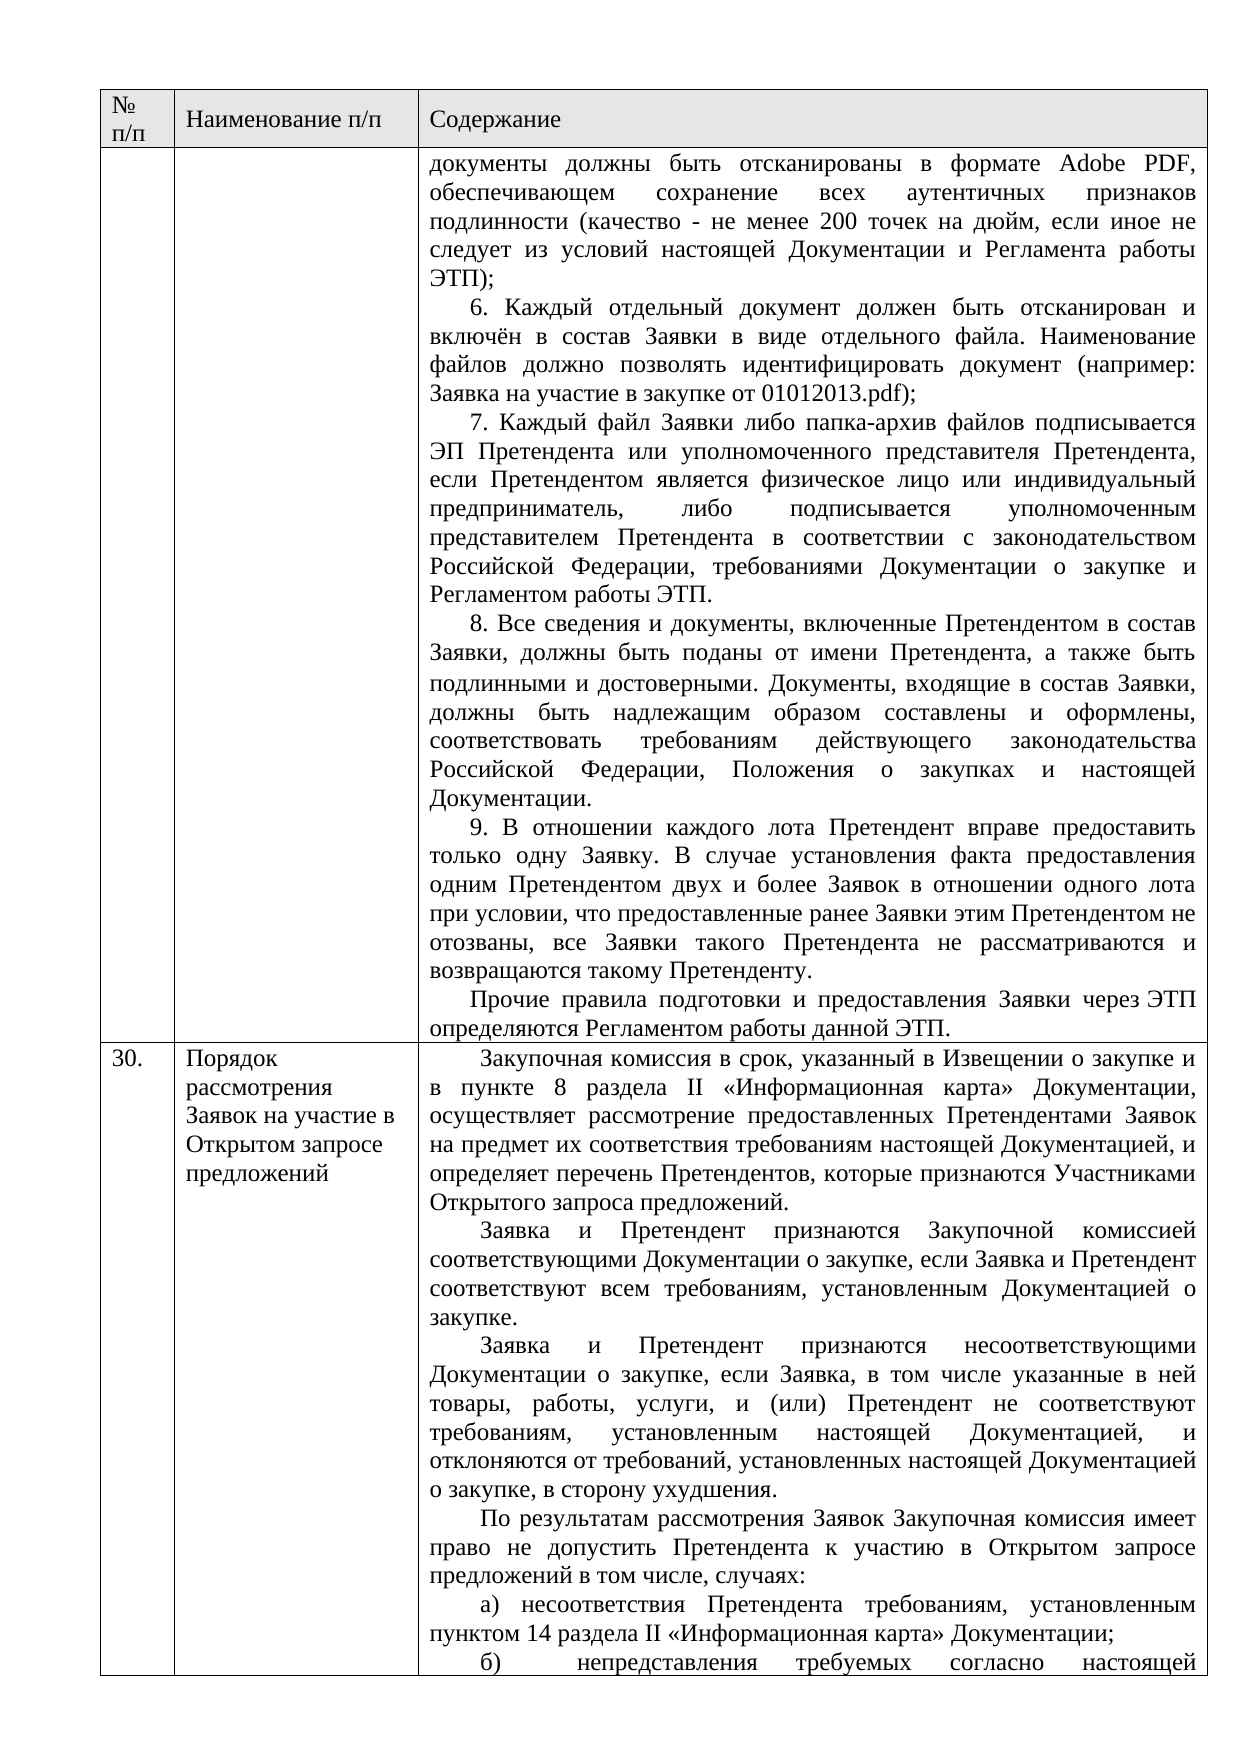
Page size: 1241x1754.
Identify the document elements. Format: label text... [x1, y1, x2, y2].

table_header № п/п [101, 90, 174, 147]
table_header Наименование п/п [175, 90, 418, 147]
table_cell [419, 148, 1207, 1042]
table_cell [101, 1043, 174, 1675]
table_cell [419, 1043, 1207, 1675]
table_cell [101, 148, 174, 1042]
table_header Содержание [419, 90, 1207, 147]
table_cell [175, 148, 418, 1042]
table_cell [175, 1043, 418, 1675]
